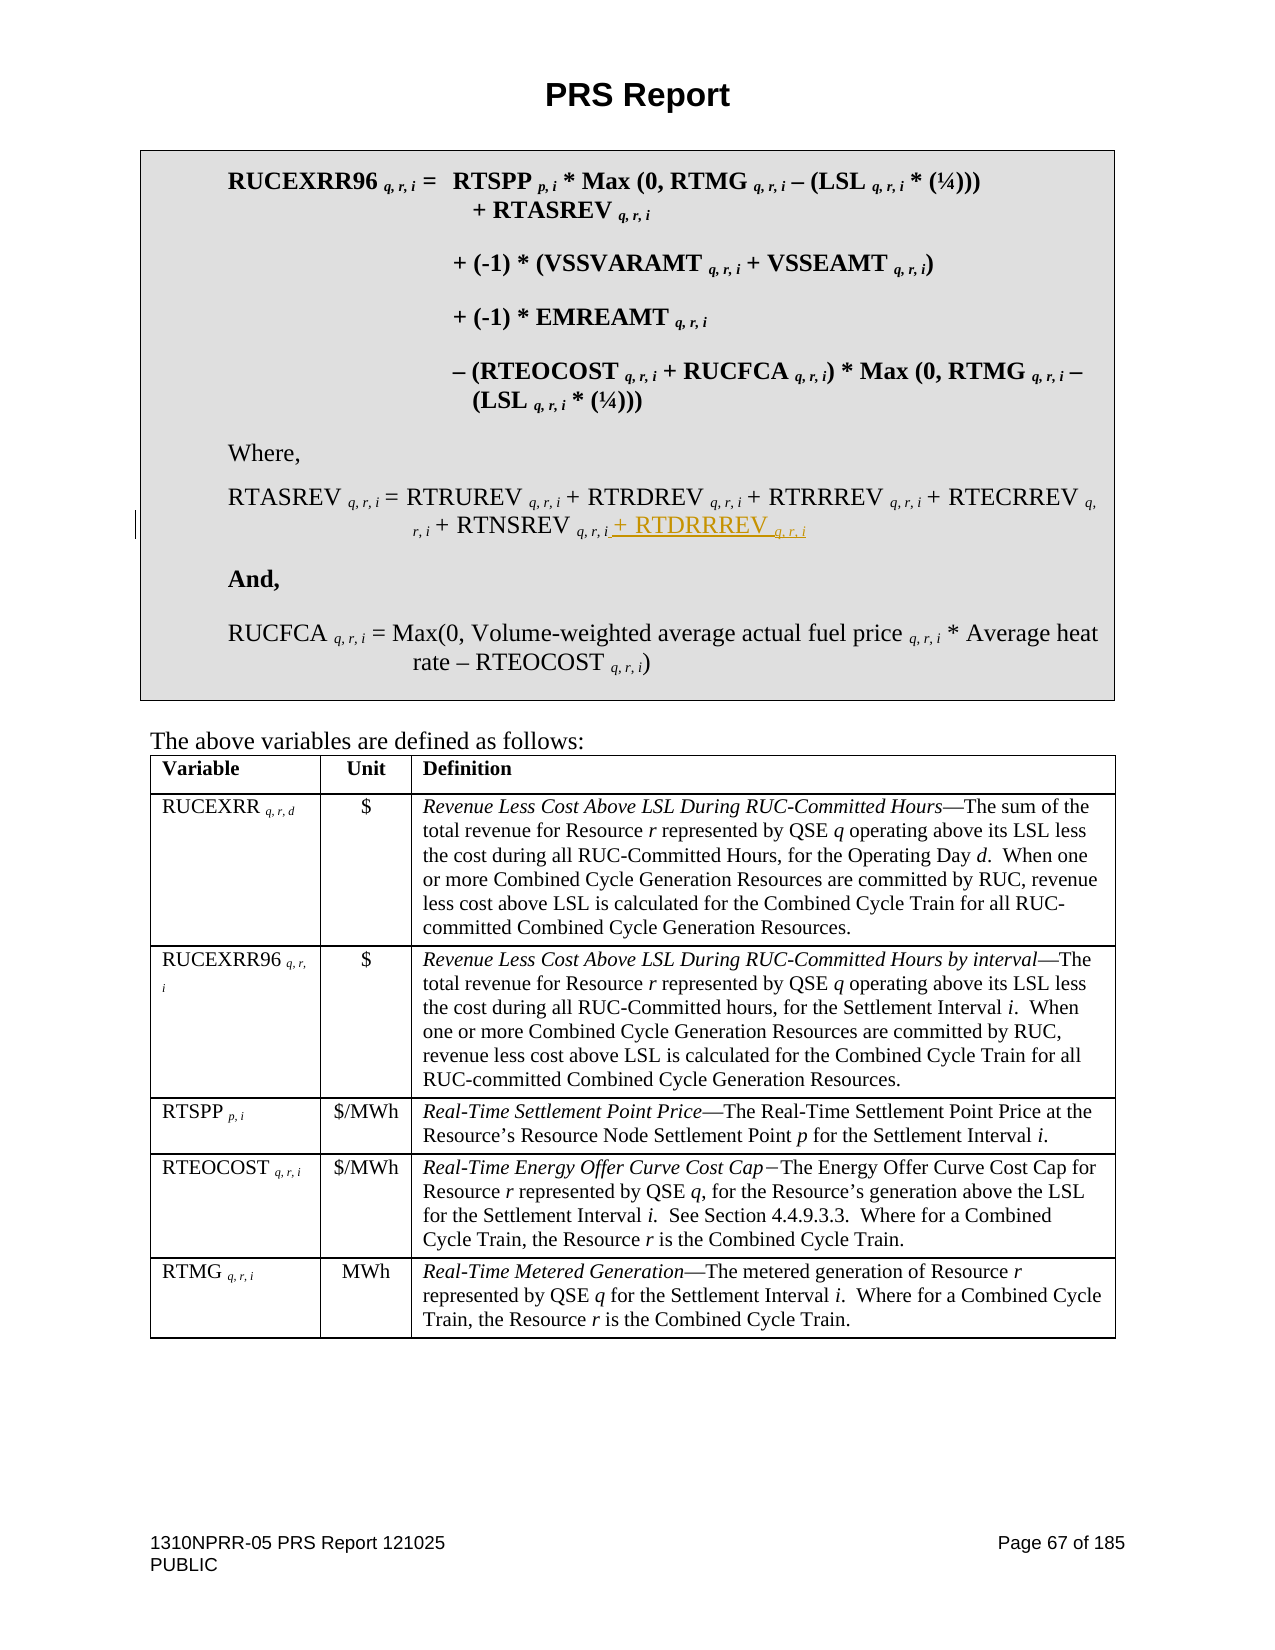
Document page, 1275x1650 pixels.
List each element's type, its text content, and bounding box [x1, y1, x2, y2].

table_cell Real-Time Energy Offer Curve Cost Cap¾The Energy Offer Curve Cost Cap for Resource r represented by QSE q, for the Resource’s generation above the LSL for the Settlement Interval i. See Section 4.4.9.3.3. Where for a Combined Cycle Train, the Resource r is the Combined Cycle Train. [412, 1155, 1115, 1257]
table_header Unit [321, 756, 411, 793]
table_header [141, 151, 1114, 700]
table_header Definition [412, 756, 1115, 793]
table_cell RTSPP p, i [151, 1099, 320, 1153]
table_header Variable [151, 756, 320, 793]
table_cell $/MWh [321, 1155, 411, 1257]
table_cell $ [321, 947, 411, 1097]
table_cell $ [321, 795, 411, 945]
table_cell MWh [321, 1259, 411, 1337]
table_cell RUCEXRR q, r, d [151, 795, 320, 945]
table_cell $/MWh [321, 1099, 411, 1153]
table_cell Revenue Less Cost Above LSL During RUC-Committed Hours—The sum of the total revenue for Resource r represented by QSE q operating above its LSL less the cost during all RUC-Committed Hours, for the Operating Day d. When one or more Combined Cycle Generation Resources are committed by RUC, revenue less cost above LSL is calculated for the Combined Cycle Train for all RUC-committed Combined Cycle Generation Resources. [412, 795, 1115, 945]
table_cell RTMG q, r, i [151, 1259, 320, 1337]
table_cell Revenue Less Cost Above LSL During RUC-Committed Hours by interval—The total revenue for Resource r represented by QSE q operating above its LSL less the cost during all RUC-Committed hours, for the Settlement Interval i. When one or more Combined Cycle Generation Resources are committed by RUC, revenue less cost above LSL is calculated for the Combined Cycle Train for all RUC-committed Combined Cycle Generation Resources. [412, 947, 1115, 1097]
table_cell Real-Time Metered Generation—The metered generation of Resource r represented by QSE q for the Settlement Interval i. Where for a Combined Cycle Train, the Resource r is the Combined Cycle Train. [412, 1259, 1115, 1337]
table_cell RUCEXRR96 q, r, i [151, 947, 320, 1097]
text The above variables are defined as follows: [150, 726, 1125, 755]
table_cell RTEOCOST q, r, i [151, 1155, 320, 1257]
table_cell Real-Time Settlement Point Price—The Real-Time Settlement Point Price at the Resource’s Resource Node Settlement Point p for the Settlement Interval i. [412, 1099, 1115, 1153]
